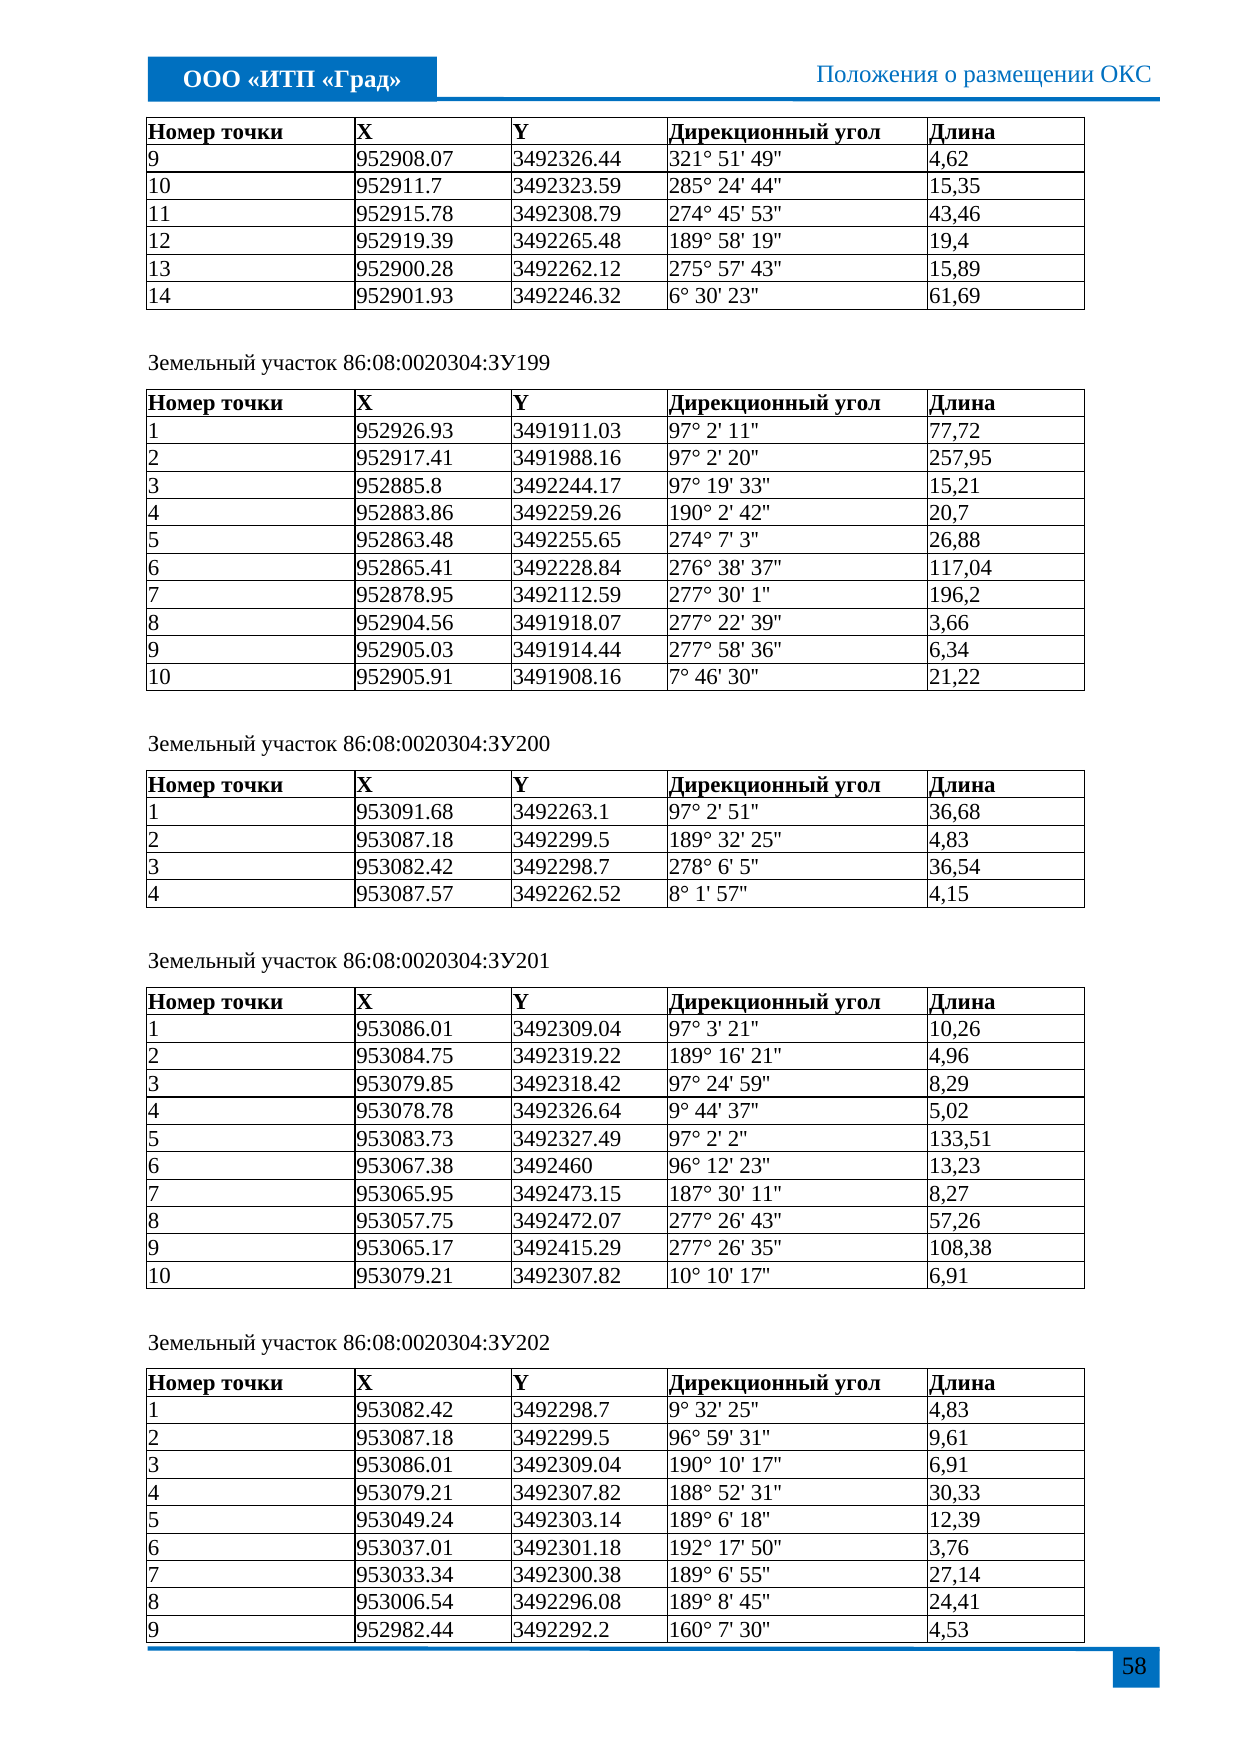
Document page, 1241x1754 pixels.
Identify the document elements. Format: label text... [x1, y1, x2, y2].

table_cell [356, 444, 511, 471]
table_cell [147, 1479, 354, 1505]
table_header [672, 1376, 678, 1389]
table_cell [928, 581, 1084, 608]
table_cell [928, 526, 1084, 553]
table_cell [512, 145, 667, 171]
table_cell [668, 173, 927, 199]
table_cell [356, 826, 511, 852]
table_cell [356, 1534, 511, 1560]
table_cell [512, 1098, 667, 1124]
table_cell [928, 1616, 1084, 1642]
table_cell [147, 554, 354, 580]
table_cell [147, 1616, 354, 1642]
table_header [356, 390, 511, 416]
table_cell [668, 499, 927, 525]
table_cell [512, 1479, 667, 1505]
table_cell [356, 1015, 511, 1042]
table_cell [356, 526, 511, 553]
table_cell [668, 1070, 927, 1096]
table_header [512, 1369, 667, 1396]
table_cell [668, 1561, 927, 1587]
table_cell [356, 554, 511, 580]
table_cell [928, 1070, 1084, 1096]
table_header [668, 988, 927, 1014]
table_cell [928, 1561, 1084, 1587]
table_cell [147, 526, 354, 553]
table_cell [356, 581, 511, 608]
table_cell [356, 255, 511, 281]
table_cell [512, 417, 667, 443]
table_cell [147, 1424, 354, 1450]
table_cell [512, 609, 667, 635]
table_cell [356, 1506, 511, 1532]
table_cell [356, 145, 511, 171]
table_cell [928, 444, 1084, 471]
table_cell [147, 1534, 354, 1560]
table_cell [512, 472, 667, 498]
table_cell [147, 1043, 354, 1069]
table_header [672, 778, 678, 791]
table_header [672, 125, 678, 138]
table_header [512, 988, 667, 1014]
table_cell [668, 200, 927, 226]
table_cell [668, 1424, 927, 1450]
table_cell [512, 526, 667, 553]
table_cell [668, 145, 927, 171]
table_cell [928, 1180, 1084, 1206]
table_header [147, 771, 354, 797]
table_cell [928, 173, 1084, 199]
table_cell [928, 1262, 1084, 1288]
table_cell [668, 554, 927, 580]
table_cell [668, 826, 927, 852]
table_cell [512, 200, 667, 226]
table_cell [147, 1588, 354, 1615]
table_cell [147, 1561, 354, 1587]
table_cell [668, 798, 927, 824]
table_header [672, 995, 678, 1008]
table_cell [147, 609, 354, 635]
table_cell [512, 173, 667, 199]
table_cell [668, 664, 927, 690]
text Земельный участок 86:08:0020304:ЗУ201 [148, 947, 1152, 974]
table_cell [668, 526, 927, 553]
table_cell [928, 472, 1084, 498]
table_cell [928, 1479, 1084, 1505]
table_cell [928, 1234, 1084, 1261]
text Земельный участок 86:08:0020304:ЗУ200 [148, 730, 1152, 757]
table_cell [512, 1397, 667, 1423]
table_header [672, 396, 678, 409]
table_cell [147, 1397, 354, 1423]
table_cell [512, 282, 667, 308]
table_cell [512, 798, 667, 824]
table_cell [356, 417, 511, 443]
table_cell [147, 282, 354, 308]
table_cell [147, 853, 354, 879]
text Земельный участок 86:08:0020304:ЗУ199 [148, 349, 1152, 375]
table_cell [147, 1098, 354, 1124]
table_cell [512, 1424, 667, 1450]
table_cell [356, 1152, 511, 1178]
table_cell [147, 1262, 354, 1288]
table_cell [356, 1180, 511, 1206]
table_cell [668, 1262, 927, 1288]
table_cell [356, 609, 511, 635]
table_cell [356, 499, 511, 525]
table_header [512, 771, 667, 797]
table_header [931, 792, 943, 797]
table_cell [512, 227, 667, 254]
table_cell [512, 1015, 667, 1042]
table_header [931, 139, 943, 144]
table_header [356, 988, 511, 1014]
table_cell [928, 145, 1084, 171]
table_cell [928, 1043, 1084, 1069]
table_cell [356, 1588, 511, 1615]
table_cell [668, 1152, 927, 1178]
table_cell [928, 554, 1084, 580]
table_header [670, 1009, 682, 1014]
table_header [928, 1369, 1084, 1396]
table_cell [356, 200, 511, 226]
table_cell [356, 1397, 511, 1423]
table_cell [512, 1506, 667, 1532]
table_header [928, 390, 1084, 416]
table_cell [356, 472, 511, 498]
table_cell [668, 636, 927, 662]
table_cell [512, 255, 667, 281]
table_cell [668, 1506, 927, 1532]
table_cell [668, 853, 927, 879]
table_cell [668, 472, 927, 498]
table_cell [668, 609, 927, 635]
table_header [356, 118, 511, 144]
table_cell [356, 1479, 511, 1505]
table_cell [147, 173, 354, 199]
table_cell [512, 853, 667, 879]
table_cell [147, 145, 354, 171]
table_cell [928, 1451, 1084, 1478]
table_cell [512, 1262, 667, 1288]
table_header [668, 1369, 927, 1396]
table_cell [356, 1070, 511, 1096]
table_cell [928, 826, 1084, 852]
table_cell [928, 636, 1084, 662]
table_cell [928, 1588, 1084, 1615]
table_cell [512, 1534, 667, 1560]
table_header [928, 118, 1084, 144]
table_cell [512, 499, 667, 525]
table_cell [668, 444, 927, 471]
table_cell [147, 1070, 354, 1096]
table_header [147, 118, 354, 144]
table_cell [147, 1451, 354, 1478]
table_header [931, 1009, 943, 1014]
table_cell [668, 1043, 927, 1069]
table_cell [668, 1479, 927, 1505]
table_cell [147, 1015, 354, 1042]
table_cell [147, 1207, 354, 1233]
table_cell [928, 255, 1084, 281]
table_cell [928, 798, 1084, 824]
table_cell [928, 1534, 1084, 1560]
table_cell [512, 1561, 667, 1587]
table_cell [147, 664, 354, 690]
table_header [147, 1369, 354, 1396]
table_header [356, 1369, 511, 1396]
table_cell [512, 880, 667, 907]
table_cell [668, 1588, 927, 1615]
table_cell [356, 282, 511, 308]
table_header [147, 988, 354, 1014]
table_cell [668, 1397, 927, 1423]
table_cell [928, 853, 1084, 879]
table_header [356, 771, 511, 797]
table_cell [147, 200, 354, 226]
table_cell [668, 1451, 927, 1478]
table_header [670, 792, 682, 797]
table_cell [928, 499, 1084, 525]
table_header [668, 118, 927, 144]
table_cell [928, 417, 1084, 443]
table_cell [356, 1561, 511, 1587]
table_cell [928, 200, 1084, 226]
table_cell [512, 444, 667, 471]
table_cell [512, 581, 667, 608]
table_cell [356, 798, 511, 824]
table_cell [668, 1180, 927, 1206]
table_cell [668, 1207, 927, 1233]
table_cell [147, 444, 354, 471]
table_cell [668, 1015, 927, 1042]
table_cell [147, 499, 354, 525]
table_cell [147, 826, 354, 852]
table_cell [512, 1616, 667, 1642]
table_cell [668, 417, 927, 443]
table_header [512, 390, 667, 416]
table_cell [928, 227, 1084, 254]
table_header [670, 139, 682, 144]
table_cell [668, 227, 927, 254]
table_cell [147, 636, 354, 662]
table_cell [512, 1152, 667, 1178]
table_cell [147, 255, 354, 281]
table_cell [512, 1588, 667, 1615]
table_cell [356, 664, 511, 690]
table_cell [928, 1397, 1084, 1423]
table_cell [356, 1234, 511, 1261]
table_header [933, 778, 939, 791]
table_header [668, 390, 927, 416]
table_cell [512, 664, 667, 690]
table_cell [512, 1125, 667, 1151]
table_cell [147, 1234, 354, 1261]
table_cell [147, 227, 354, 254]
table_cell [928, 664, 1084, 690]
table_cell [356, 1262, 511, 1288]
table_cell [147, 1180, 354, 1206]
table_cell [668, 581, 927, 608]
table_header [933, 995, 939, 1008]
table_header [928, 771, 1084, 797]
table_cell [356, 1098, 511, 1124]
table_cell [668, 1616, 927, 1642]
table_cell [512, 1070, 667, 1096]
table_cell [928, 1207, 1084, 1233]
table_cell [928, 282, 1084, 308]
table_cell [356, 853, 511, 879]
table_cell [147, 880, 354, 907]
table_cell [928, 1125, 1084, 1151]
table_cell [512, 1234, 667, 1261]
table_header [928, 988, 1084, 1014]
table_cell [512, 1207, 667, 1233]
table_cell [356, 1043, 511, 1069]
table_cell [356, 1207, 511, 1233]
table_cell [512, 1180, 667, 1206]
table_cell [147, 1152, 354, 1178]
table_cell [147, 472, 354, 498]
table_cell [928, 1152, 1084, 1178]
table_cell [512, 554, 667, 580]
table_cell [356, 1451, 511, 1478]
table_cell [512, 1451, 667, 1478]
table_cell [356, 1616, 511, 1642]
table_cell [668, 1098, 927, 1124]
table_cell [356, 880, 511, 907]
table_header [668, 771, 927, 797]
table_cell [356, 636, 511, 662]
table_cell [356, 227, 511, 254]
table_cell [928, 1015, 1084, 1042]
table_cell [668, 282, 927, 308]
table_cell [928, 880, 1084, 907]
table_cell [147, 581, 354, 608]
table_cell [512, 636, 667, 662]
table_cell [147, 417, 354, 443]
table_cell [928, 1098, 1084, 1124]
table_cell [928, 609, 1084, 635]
text Земельный участок 86:08:0020304:ЗУ202 [148, 1329, 1152, 1355]
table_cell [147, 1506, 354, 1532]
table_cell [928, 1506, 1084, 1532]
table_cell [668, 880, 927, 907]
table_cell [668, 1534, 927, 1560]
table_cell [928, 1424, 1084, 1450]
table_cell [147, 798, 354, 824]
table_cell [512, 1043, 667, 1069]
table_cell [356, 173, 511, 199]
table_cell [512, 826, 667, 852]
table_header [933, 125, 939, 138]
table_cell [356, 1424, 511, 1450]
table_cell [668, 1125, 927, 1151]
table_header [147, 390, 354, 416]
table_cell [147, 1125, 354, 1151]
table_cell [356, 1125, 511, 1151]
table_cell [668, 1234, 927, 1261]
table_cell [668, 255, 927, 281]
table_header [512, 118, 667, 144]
